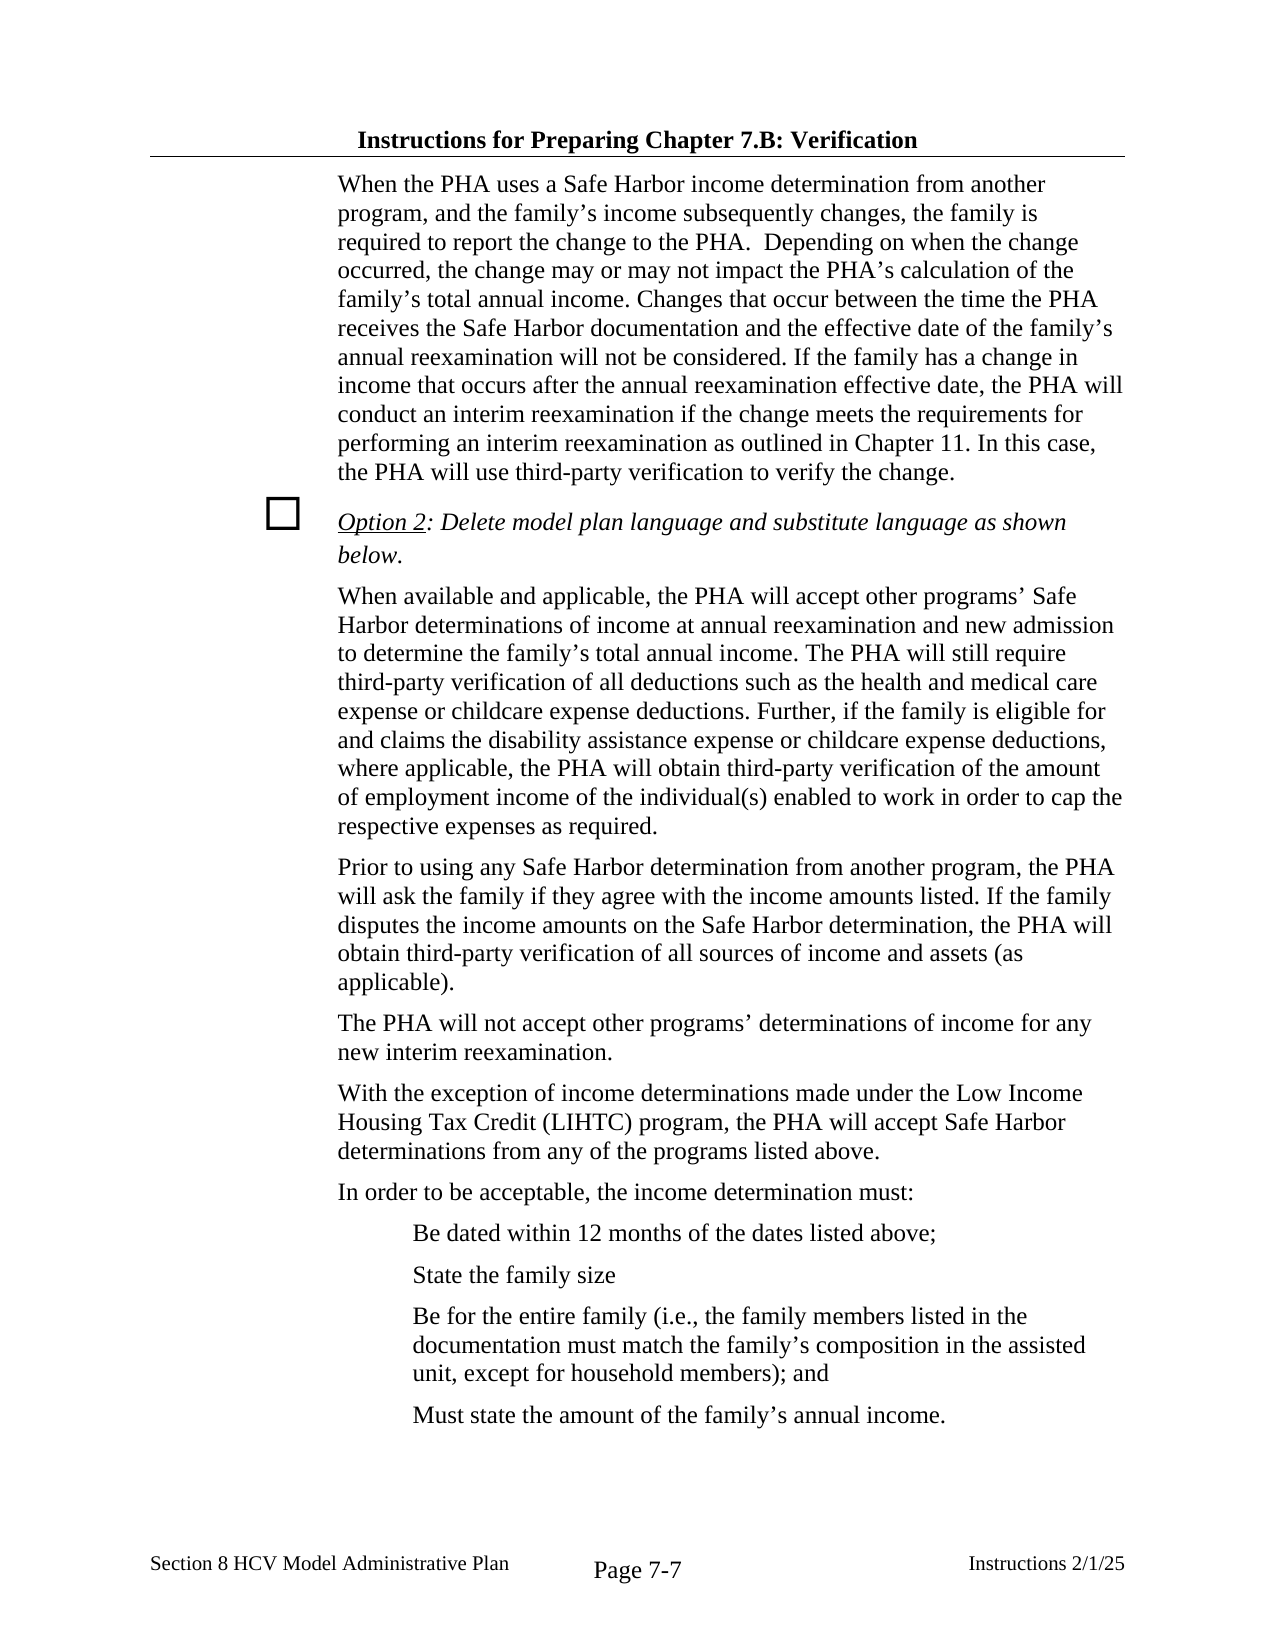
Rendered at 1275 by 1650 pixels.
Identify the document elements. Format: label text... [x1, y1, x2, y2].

text Be dated within 12 months of the dates listed above; [412, 1218, 1125, 1247]
text State the family size [412, 1260, 1125, 1288]
text With the exception of income determinations made under the Low Income Housing Tax Credit (LIHTC) program, the PHA will accept Safe Harbor determinations from any of the programs listed above. [337, 1078, 1125, 1165]
text Prior to using any Safe Harbor determination from another program, the PHA will ask the family if they agree with the income amounts listed. If the family disputes the income amounts on the Safe Harbor determination, the PHA will obtain third-party verification of all sources of income and assets (as applicable). [337, 852, 1125, 996]
text In order to be acceptable, the income determination must: [337, 1177, 1125, 1206]
text Be for the entire family (i.e., the family members listed in the documentation must match the family’s composition in the assisted unit, except for household members); and [412, 1301, 1125, 1387]
text Option 2: Delete model plan language and substitute language as shown below. [262, 498, 1125, 568]
text The PHA will not accept other programs’ determinations of income for any new interim reexamination. [337, 1008, 1125, 1066]
text When the PHA uses a Safe Harbor income determination from another program, and the family’s income subsequently changes, the family is required to report the change to the PHA. Depending on when the change occurred, the change may or may not impact the PHA’s calculation of the family’s total annual income. Changes that occur between the time the PHA receives the Safe Harbor documentation and the effective date of the family’s annual reexamination will not be considered. If the family has a change in income that occurs after the annual reexamination effective date, the PHA will conduct an interim reexamination if the change meets the requirements for performing an interim reexamination as outlined in Chapter 11. In this case, the PHA will use third-party verification to verify the change. [337, 169, 1125, 486]
text Must state the amount of the family’s annual income. [412, 1400, 1125, 1428]
text When available and applicable, the PHA will accept other programs’ Safe Harbor determinations of income at annual reexamination and new admission to determine the family’s total annual income. The PHA will still require third-party verification of all deductions such as the health and medical care expense or childcare expense deductions. Further, if the family is eligible for and claims the disability assistance expense or childcare expense deductions, where applicable, the PHA will obtain third-party verification of the amount of employment income of the individual(s) enabled to work in order to cap the respective expenses as required. [337, 581, 1125, 840]
